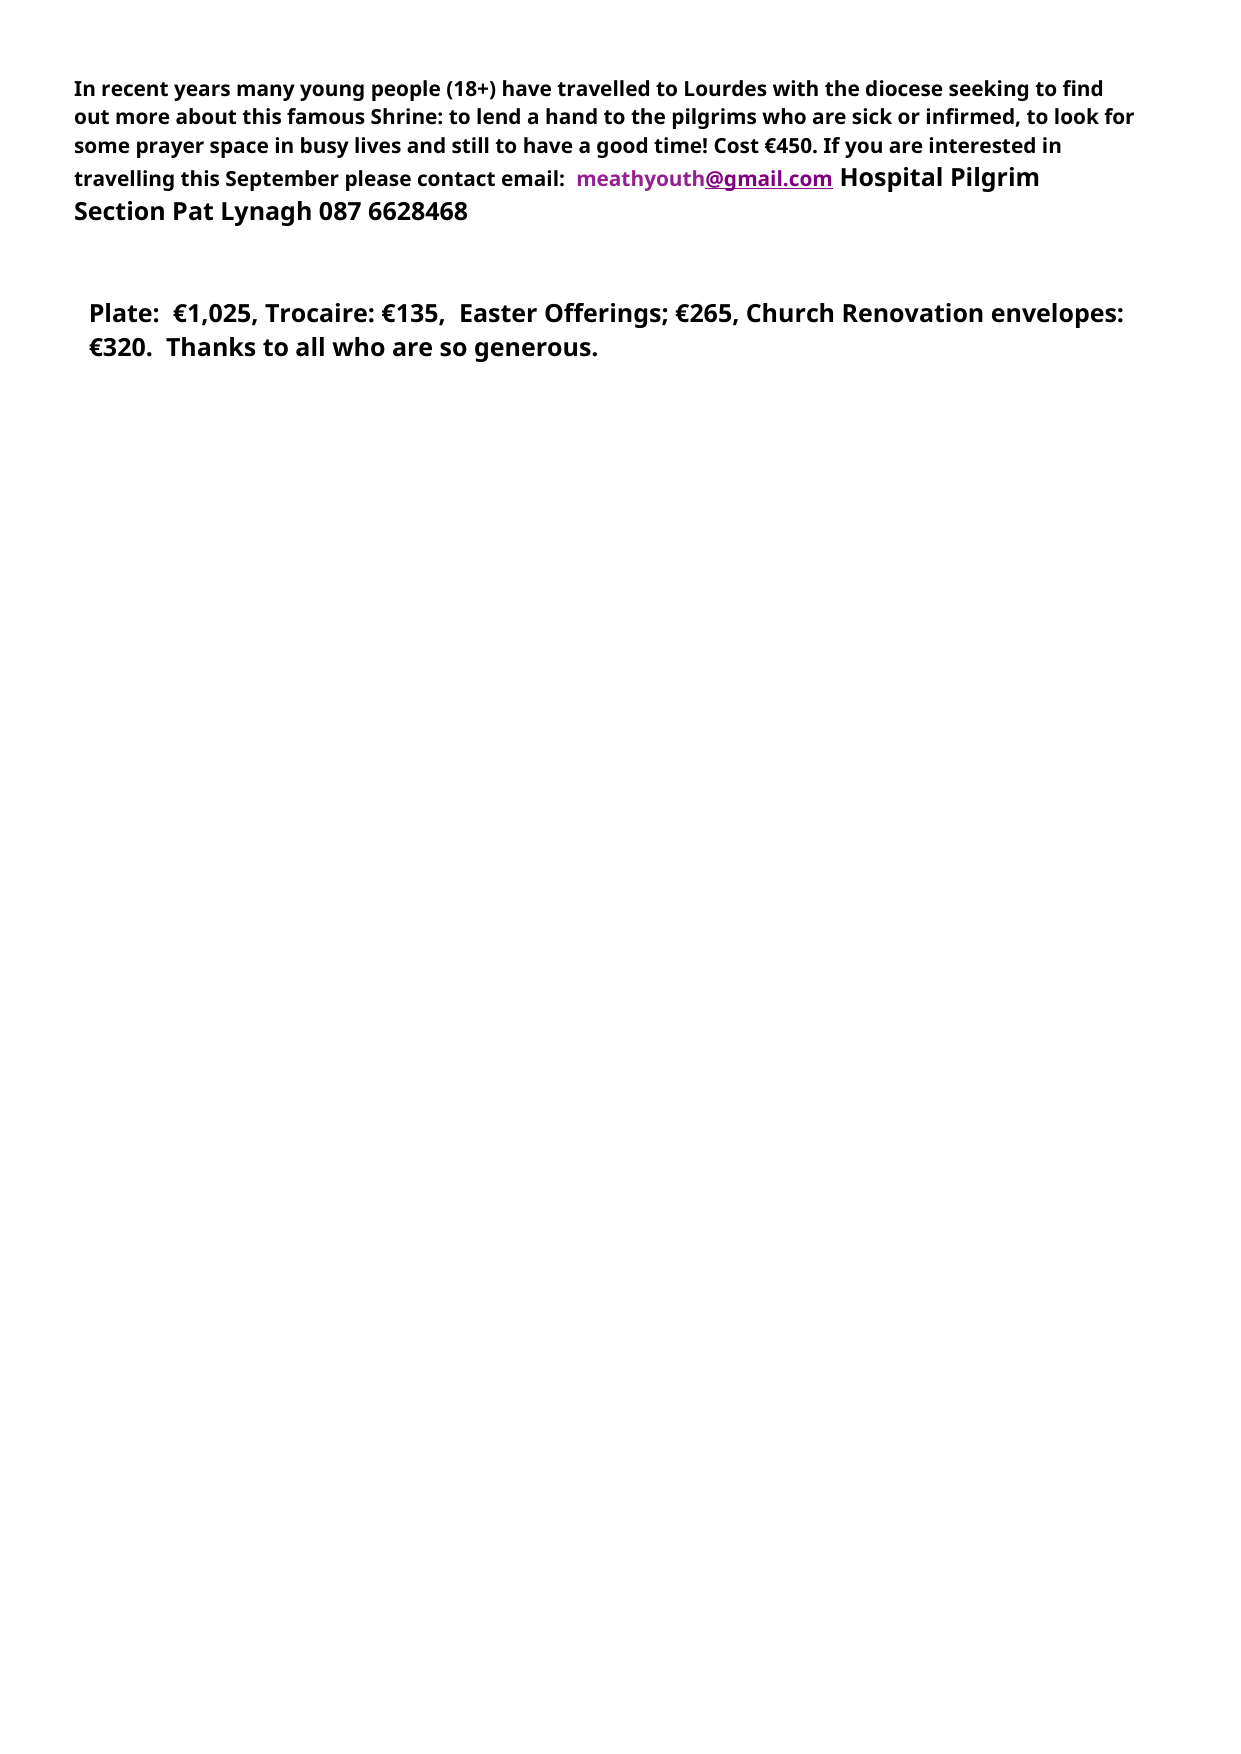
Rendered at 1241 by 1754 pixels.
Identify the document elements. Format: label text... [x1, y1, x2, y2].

text Plate: €1,025, Trocaire: €135, Easter Offerings; €265, Church Renovation envelopes: €320. Thanks to all who are so generous. [88, 295, 1137, 363]
text In recent years many young people (18+) have travelled to Lourdes with the diocese seeking to find out more about this famous Shrine: to lend a hand to the pilgrims who are sick or infirmed, to look for some prayer space in busy lives and still to have a good time! Cost €450. If you are interested in travelling this September please contact email: meathyouth@gmail.com Hospital Pilgrim Section Pat Lynagh 087 6628468 [74, 74, 1137, 227]
